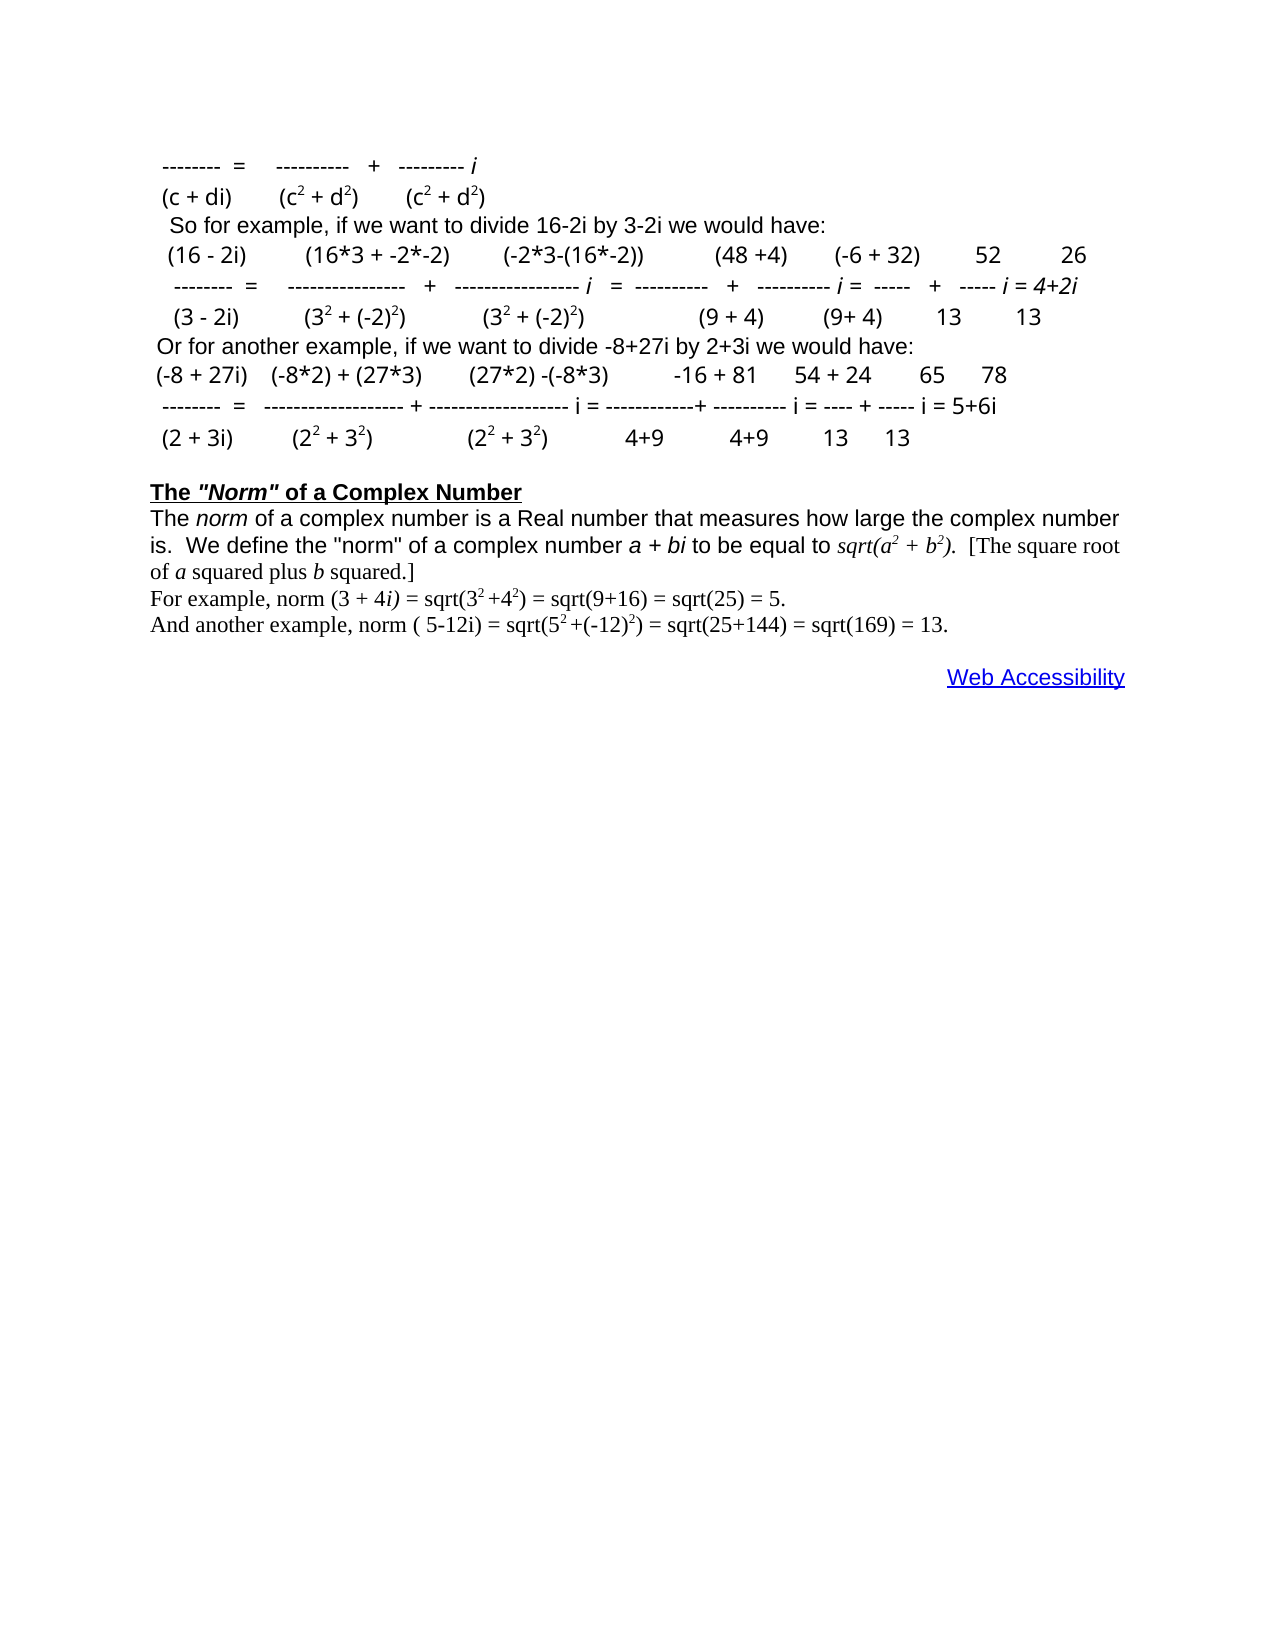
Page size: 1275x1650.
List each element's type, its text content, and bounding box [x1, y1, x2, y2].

text And another example, norm ( 5-12i) = sqrt(52 +(-12)2) = sqrt(25+144) = sqrt(169) = 13. [150, 611, 1125, 637]
text (2 + 3i) (22 + 32) (22 + 32) 4+9 4+9 13 13 [150, 421, 1125, 453]
text Or for another example, if we want to divide -8+27i by 2+3i we would have: [150, 333, 1125, 359]
text -------- = ---------- + --------- i [150, 150, 1125, 181]
text So for example, if we want to divide 16-2i by 3-2i we would have: [150, 212, 1125, 239]
text (-8 + 27i) (-8*2) + (27*3) (27*2) -(-8*3) -16 + 81 54 + 24 65 78 [150, 359, 1125, 390]
text (16 - 2i) (16*3 + -2*-2) (-2*3-(16*-2)) (48 +4) (-6 + 32) 52 26 [150, 239, 1125, 270]
text (c + di) (c2 + d2) (c2 + d2) [150, 181, 1125, 212]
text Web Accessibility [150, 664, 1125, 690]
text The "Norm" of a Complex Number [150, 479, 1125, 505]
text The norm of a complex number is a Real number that measures how large the complex number is. We define the "norm" of a complex number a + bi to be equal to sqrt(a2 + b2). [The square root of a squared plus b squared.] [150, 505, 1125, 584]
text For example, norm (3 + 4i) = sqrt(32 +42) = sqrt(9+16) = sqrt(25) = 5. [150, 584, 1125, 611]
text -------- = ---------------- + ----------------- i = ---------- + ---------- i = ----- + ----- i = 4+2i [150, 270, 1125, 301]
text (3 - 2i) (32 + (-2)2) (32 + (-2)2) (9 + 4) (9+ 4) 13 13 [150, 301, 1125, 333]
text -------- = ------------------- + ------------------- i = ------------+ ---------- i = ---- + ----- i = 5+6i [150, 390, 1125, 421]
